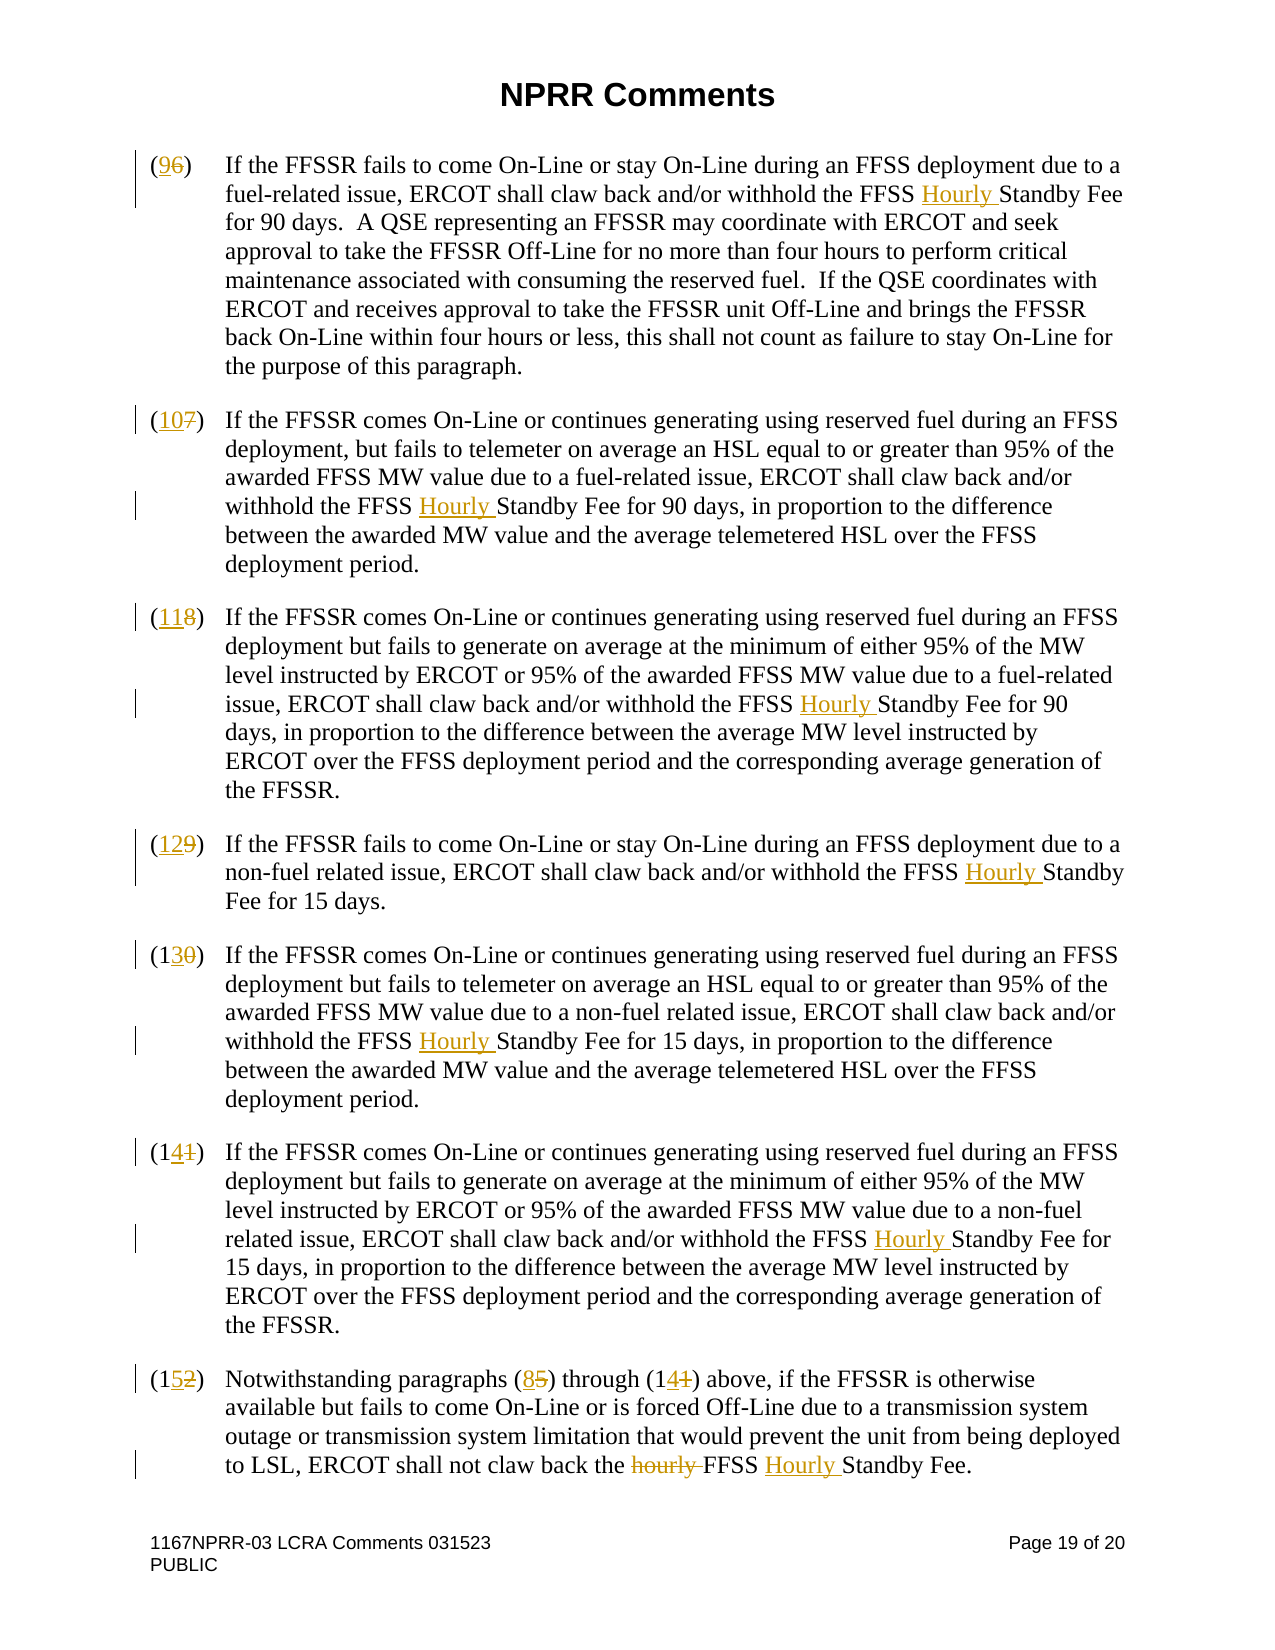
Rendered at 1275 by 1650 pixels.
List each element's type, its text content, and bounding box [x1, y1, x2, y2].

text () If the FFSSR fails to come On-Line or stay On-Line during an FFSS deployment due to a non-fuel related issue, ERCOT shall claw back and/or withhold the FFSS Standby Fee for 15 days. [150, 829, 1125, 915]
text () If the FFSSR comes On-Line or continues generating using reserved fuel during an FFSS deployment but fails to generate on average at the minimum of either 95% of the MW level instructed by ERCOT or 95% of the awarded FFSS MW value due to a fuel-related issue, ERCOT shall claw back and/or withhold the FFSS Standby Fee for 90 days, in proportion to the difference between the average MW level instructed by ERCOT over the FFSS deployment period and the corresponding average generation of the FFSSR. [150, 602, 1125, 804]
text () If the FFSSR comes On-Line or continues generating using reserved fuel during an FFSS deployment, but fails to telemeter on average an HSL equal to or greater than 95% of the awarded FFSS MW value due to a fuel-related issue, ERCOT shall claw back and/or withhold the FFSS Standby Fee for 90 days, in proportion to the difference between the awarded MW value and the average telemetered HSL over the FFSS deployment period. [150, 405, 1125, 577]
text (1) Notwithstanding paragraphs () through (1) above, if the FFSSR is otherwise available but fails to come On-Line or is forced Off-Line due to a transmission system outage or transmission system limitation that would prevent the unit from being deployed to LSL, ERCOT shall not claw back the FFSS Standby Fee. [150, 1364, 1125, 1479]
text () If the FFSSR fails to come On-Line or stay On-Line during an FFSS deployment due to a fuel-related issue, ERCOT shall claw back and/or withhold the FFSS Standby Fee for 90 days. A QSE representing an FFSSR may coordinate with ERCOT and seek approval to take the FFSSR Off-Line for no more than four hours to perform critical maintenance associated with consuming the reserved fuel. If the QSE coordinates with ERCOT and receives approval to take the FFSSR unit Off-Line and brings the FFSSR back On-Line within four hours or less, this shall not count as failure to stay On-Line for the purpose of this paragraph. [150, 150, 1125, 380]
text (1) If the FFSSR comes On-Line or continues generating using reserved fuel during an FFSS deployment but fails to telemeter on average an HSL equal to or greater than 95% of the awarded FFSS MW value due to a non-fuel related issue, ERCOT shall claw back and/or withhold the FFSS Standby Fee for 15 days, in proportion to the difference between the awarded MW value and the average telemetered HSL over the FFSS deployment period. [150, 940, 1125, 1112]
text (1) If the FFSSR comes On-Line or continues generating using reserved fuel during an FFSS deployment but fails to generate on average at the minimum of either 95% of the MW level instructed by ERCOT or 95% of the awarded FFSS MW value due to a non-fuel related issue, ERCOT shall claw back and/or withhold the FFSS Standby Fee for 15 days, in proportion to the difference between the average MW level instructed by ERCOT over the FFSS deployment period and the corresponding average generation of the FFSSR. [150, 1137, 1125, 1339]
